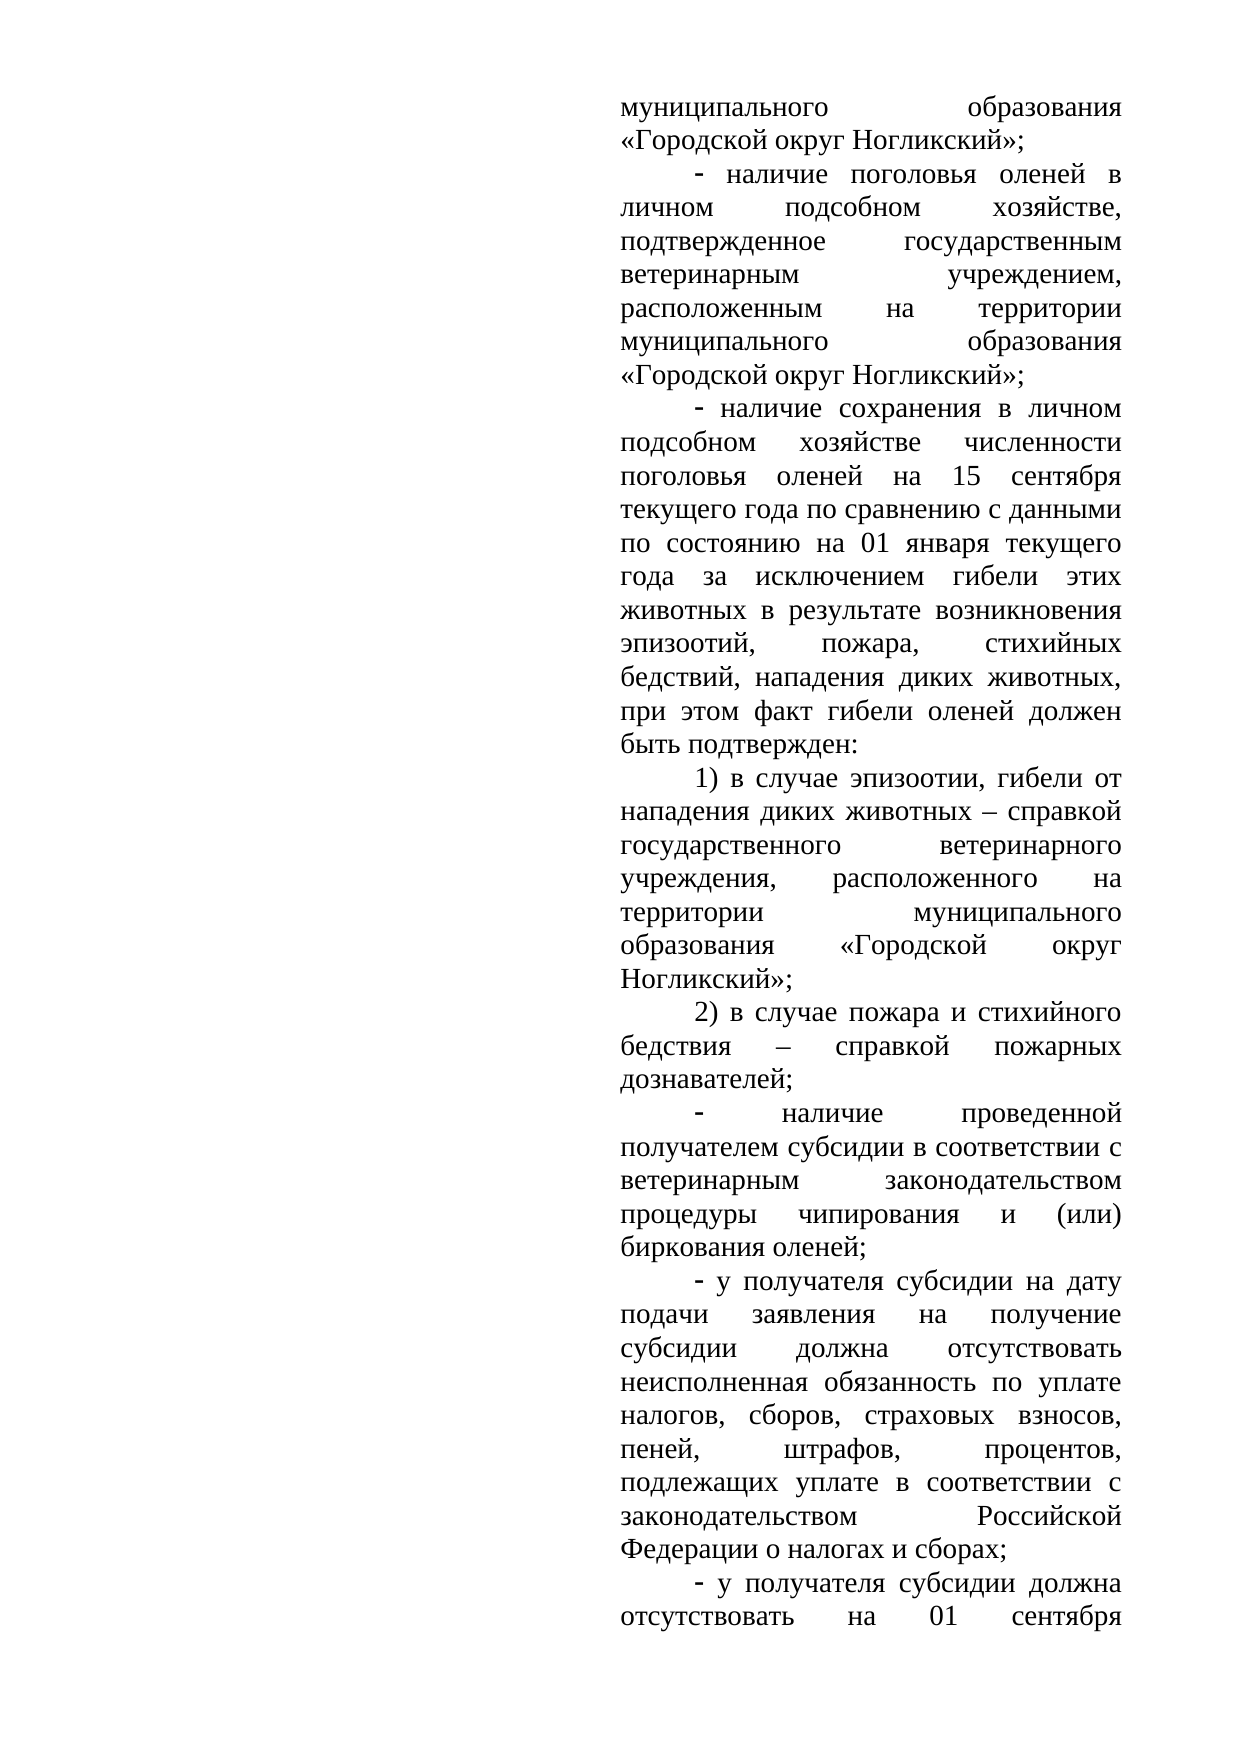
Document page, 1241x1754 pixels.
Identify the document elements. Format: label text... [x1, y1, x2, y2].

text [620, 1565, 1122, 1632]
text 2) в случае пожара и стихийного бедствия – справкой пожарных дознавателей; [620, 994, 1122, 1095]
text наличие поголовья оленей в личном подсобном хозяйстве, подтвержденное государственным ветеринарным учреждением, расположенным на территории муниципального образования «Городской округ Ногликский»; [620, 156, 1122, 391]
text у получателя субсидии на дату подачи заявления на получение субсидии должна отсутствовать неисполненная обязанность по уплате налогов, сборов, страховых взносов, пеней, штрафов, процентов, подлежащих уплате в соответствии с законодательством Российской Федерации о налогах и сборах; [620, 1263, 1122, 1565]
text 1) в случае эпизоотии, гибели от нападения диких животных – справкой государственного ветеринарного учреждения, расположенного на территории муниципального образования «Городской округ Ногликский»; [620, 760, 1122, 994]
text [620, 89, 1122, 156]
text наличие проведенной получателем субсидии в соответствии с ветеринарным законодательством процедуры чипирования и (или) биркования оленей; [620, 1095, 1122, 1263]
text наличие сохранения в личном подсобном хозяйстве численности поголовья оленей на 15 сентября текущего года по сравнению с данными по состоянию на 01 января текущего года за исключением гибели этих животных в результате возникновения эпизоотий, пожара, стихийных бедствий, нападения диких животных, при этом факт гибели оленей должен быть подтвержден: [620, 391, 1122, 760]
